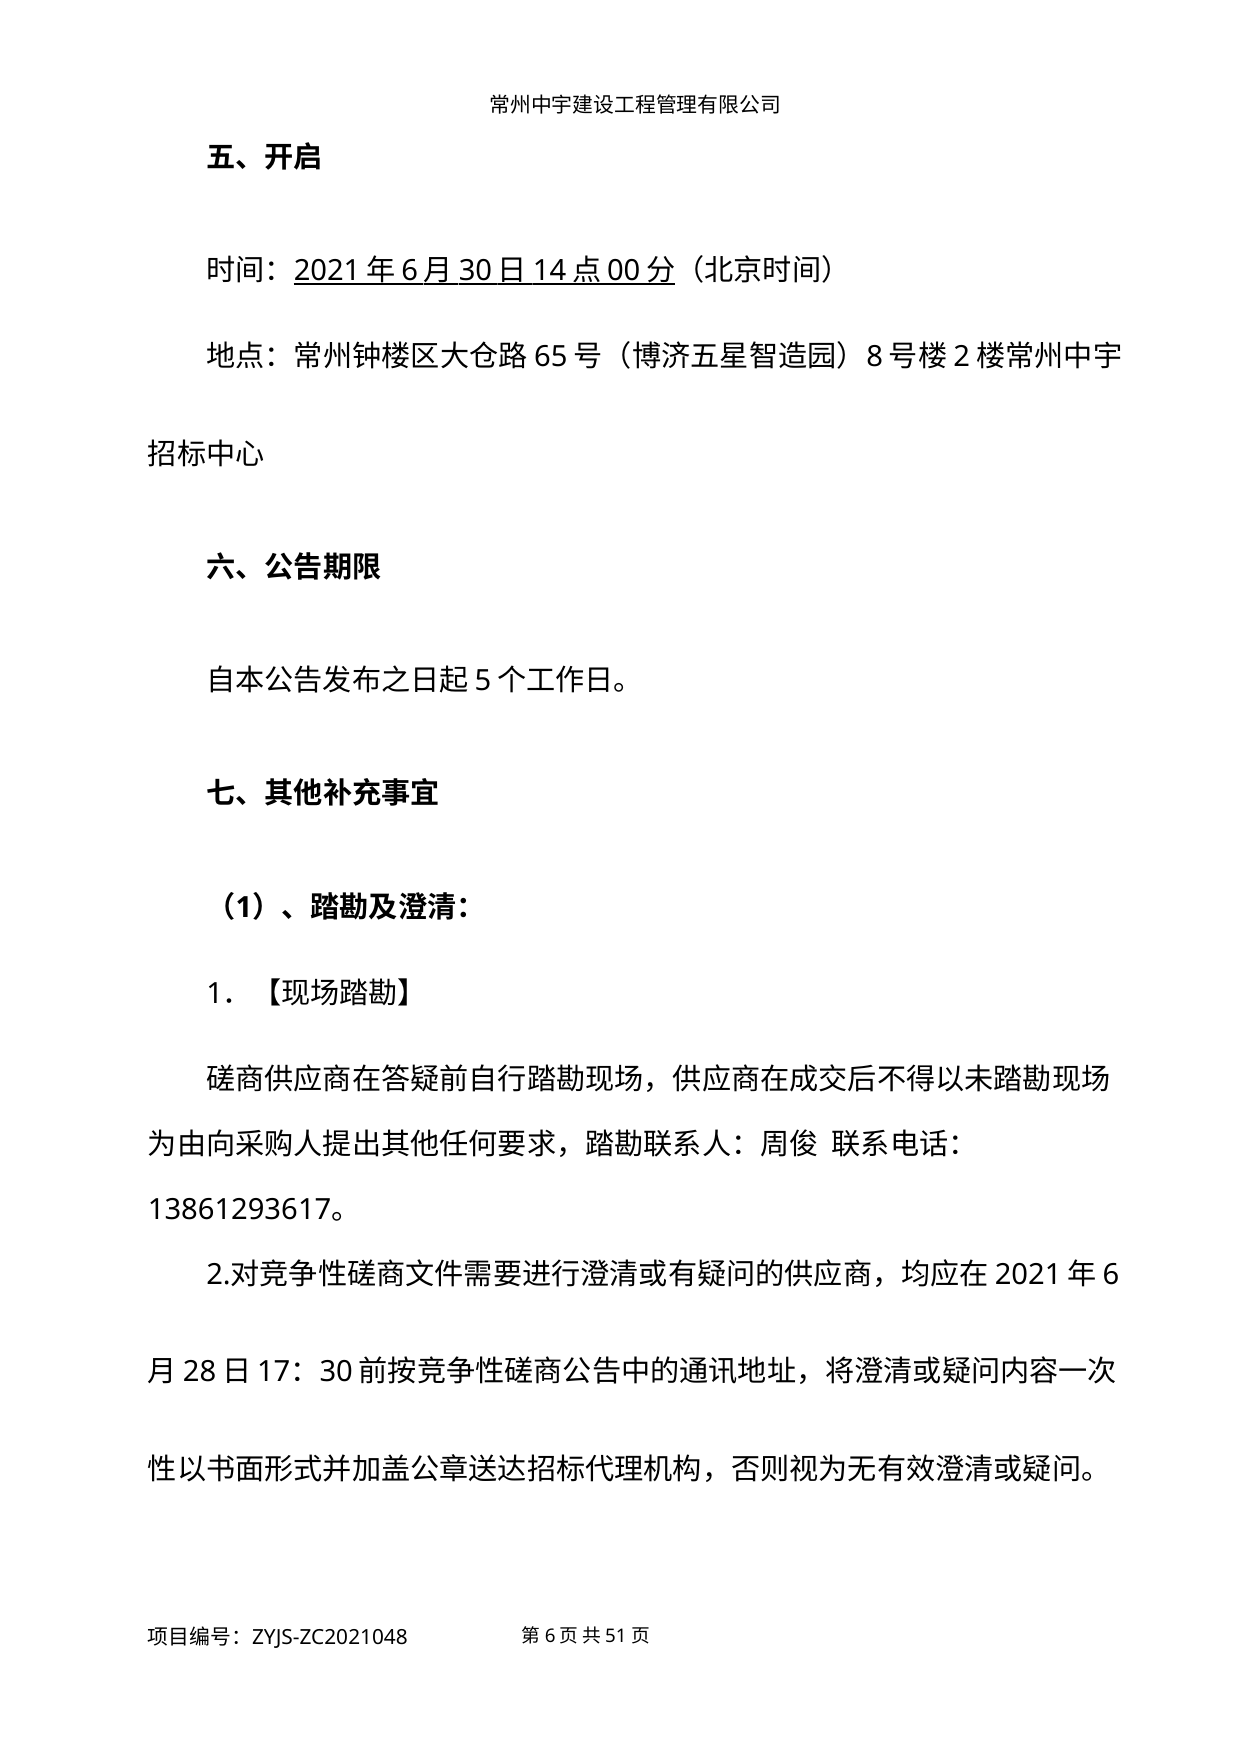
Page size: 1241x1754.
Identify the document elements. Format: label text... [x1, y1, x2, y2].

text 2.对竞争性磋商文件需要进行澄清或有疑问的供应商，均应在2021年6月28日17：30前按竞争性磋商公告中的通讯地址，将澄清或疑问内容一次性以书面形式并加盖公章送达招标代理机构，否则视为无有效澄清或疑问。 [148, 1239, 1122, 1499]
text 自本公告发布之日起5个工作日。 [148, 645, 1122, 710]
subtitle 六、公告期限 [148, 532, 1122, 597]
text 磋商供应商在答疑前自行踏勘现场，供应商在成交后不得以未踏勘现场为由向采购人提出其他任何要求，踏勘联系人：周俊 联系电话：13861293617。 [148, 1044, 1122, 1239]
text 1．【现场踏勘】 [148, 958, 1122, 1023]
text （1）、踏勘及澄清： [148, 872, 1122, 937]
subtitle 五、开启 [148, 122, 1122, 187]
subtitle 七、其他补充事宜 [148, 759, 1122, 824]
text 时间：2021年6月30日14点00分（北京时间） [148, 235, 1122, 300]
text 地点：常州钟楼区大仓路65号（博济五星智造园）8号楼2楼常州中宇招标中心 [148, 321, 1122, 484]
